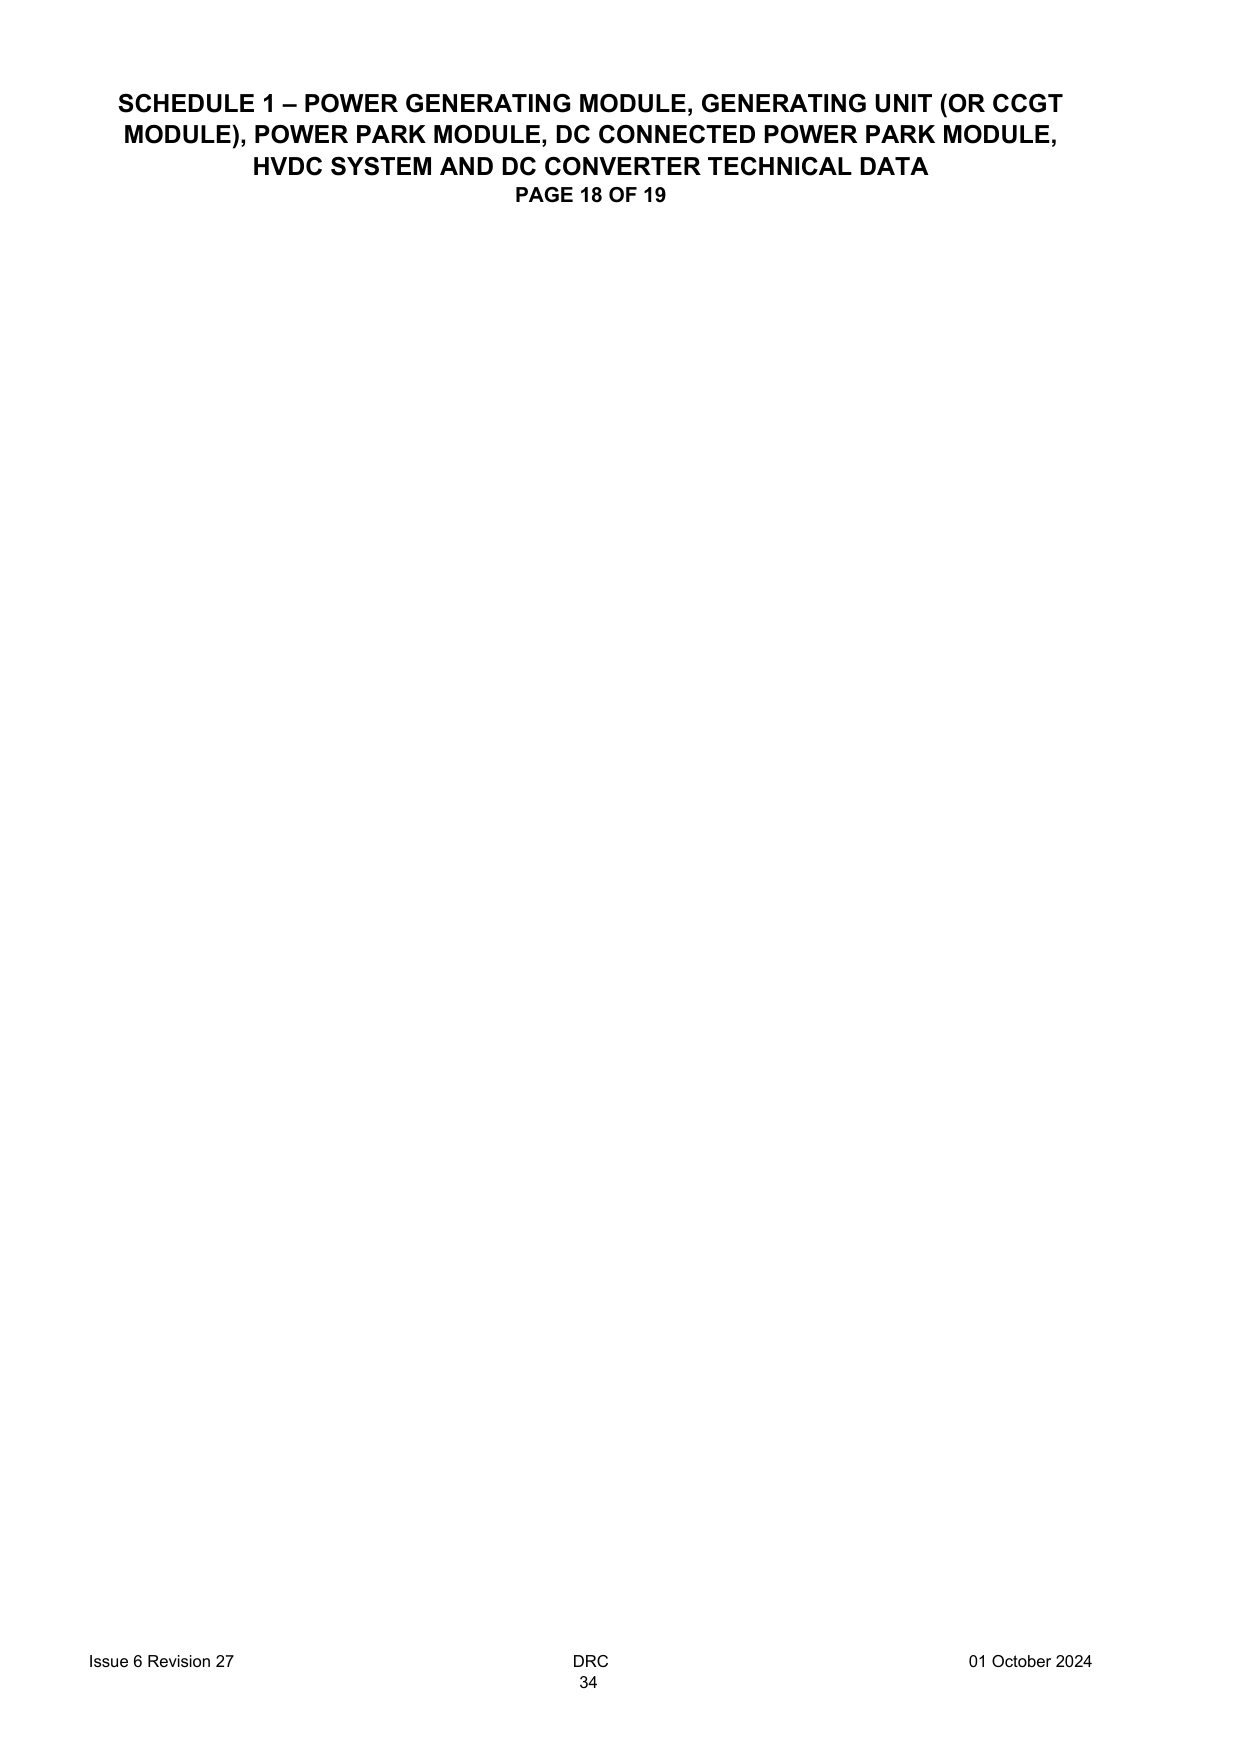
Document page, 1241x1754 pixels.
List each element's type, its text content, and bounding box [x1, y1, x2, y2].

text PAGE 18 OF 19 [89, 183, 1092, 207]
text SCHEDULE 1 – POWER GENERATING MODULE, GENERATING UNIT (OR CCGT MODULE), POWER PARK MODULE, DC CONNECTED POWER PARK MODULE, HVDC SYSTEM AND DC CONVERTER TECHNICAL DATA [89, 89, 1092, 181]
